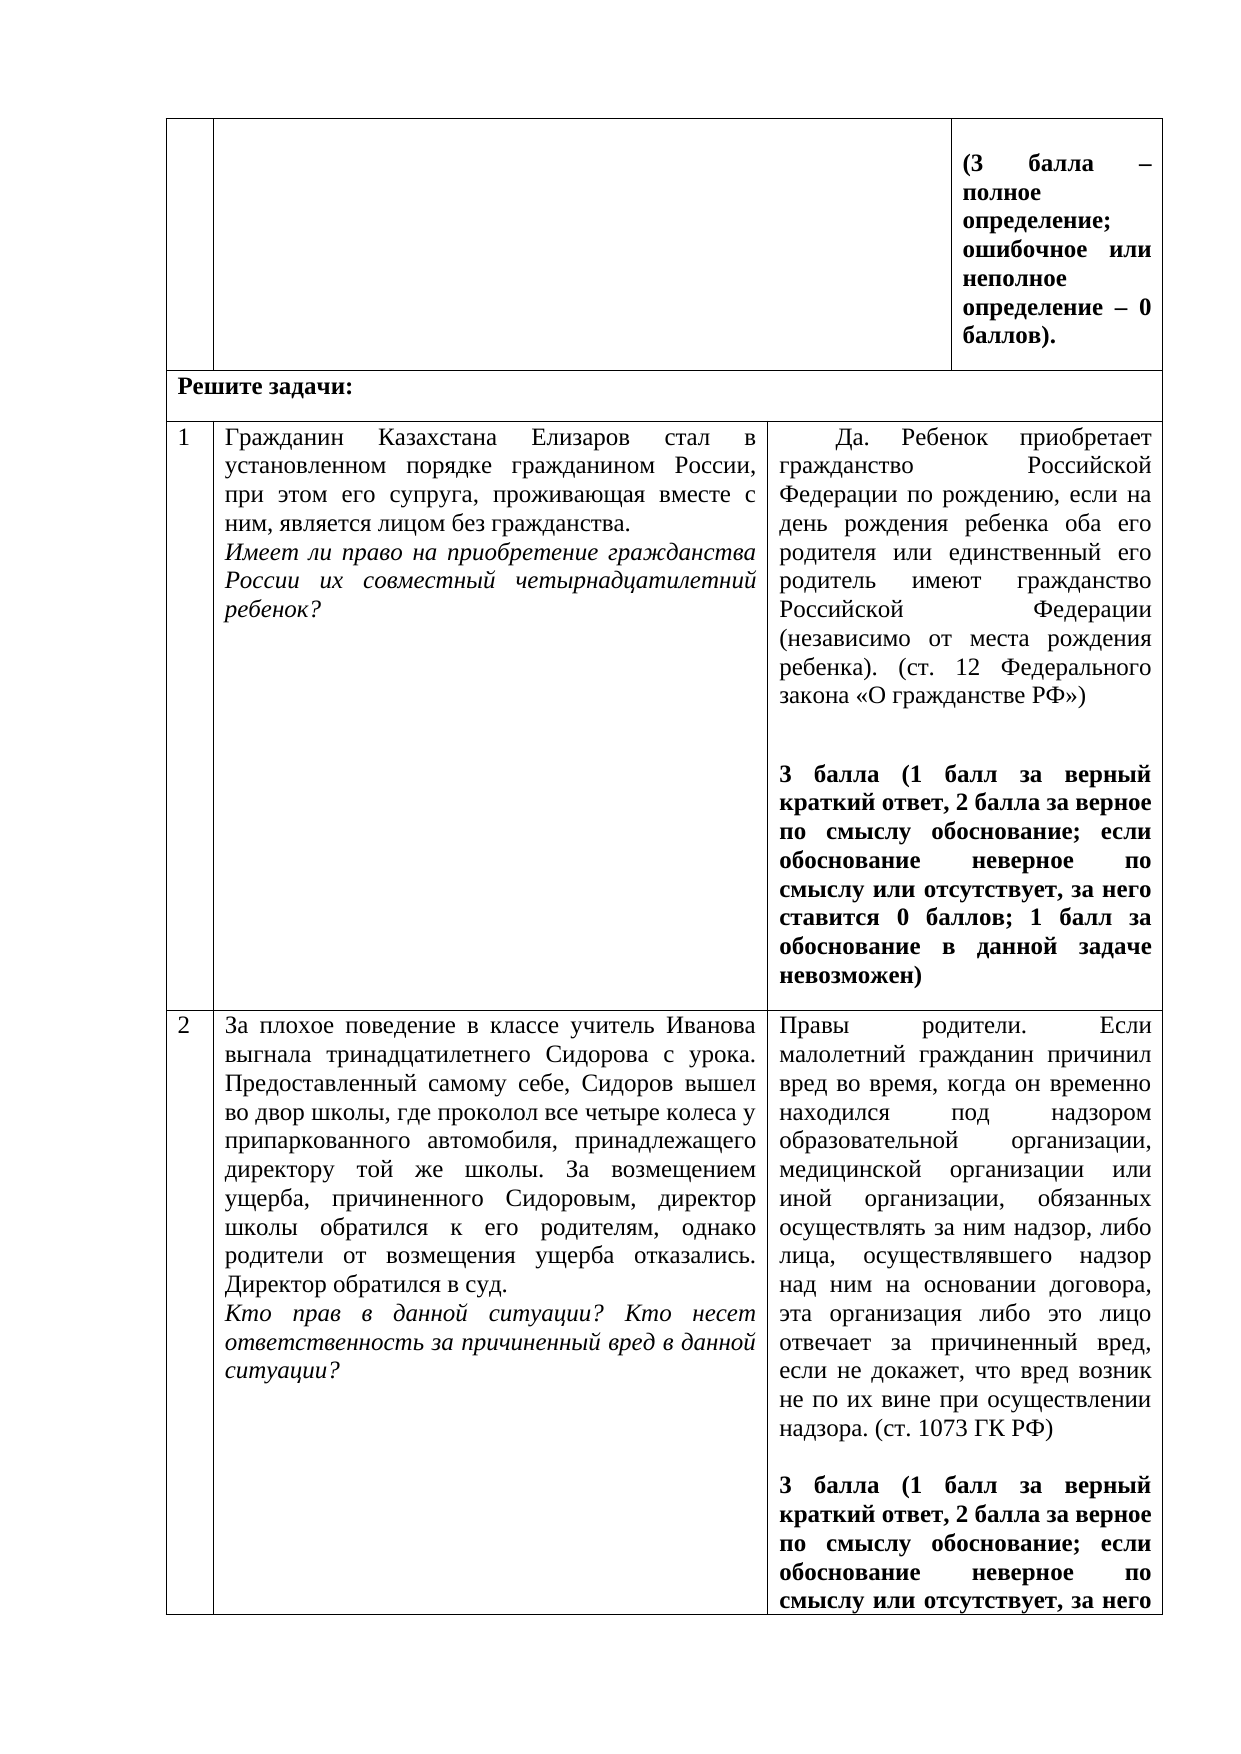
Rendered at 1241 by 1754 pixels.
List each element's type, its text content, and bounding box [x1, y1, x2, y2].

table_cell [952, 119, 1162, 370]
table_cell Решите задачи: [167, 371, 1162, 421]
table_cell 1 [167, 422, 213, 1009]
table_cell Да. Ребенок приобретает гражданство Российской Федерации по рождению, если на день рождения ребенка оба его родителя или единственный его родитель имеют гражданство Российской Федерации (независимо от места рождения ребенка). (ст. 12 Федерального закона «О гражданстве РФ») 3 балла (1 балл за верный краткий ответ, 2 балла за верное по смыслу обоснование; если обоснование неверное по смыслу или отсутствует, за него ставится 0 баллов; 1 балл за обоснование в данной задаче невозможен) [768, 422, 1162, 1009]
table_cell Гражданин Казахстана Елизаров стал в установленном порядке гражданином России, при этом его супруга, проживающая вместе с ним, является лицом без гражданства. Имеет ли право на приобретение гражданства России их совместный четырнадцатилетний ребенок? [214, 422, 767, 1009]
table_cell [768, 1011, 1162, 1614]
table_cell 2 [167, 1011, 213, 1614]
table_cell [214, 119, 951, 370]
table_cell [214, 1011, 767, 1614]
table_cell 5 [167, 119, 213, 370]
